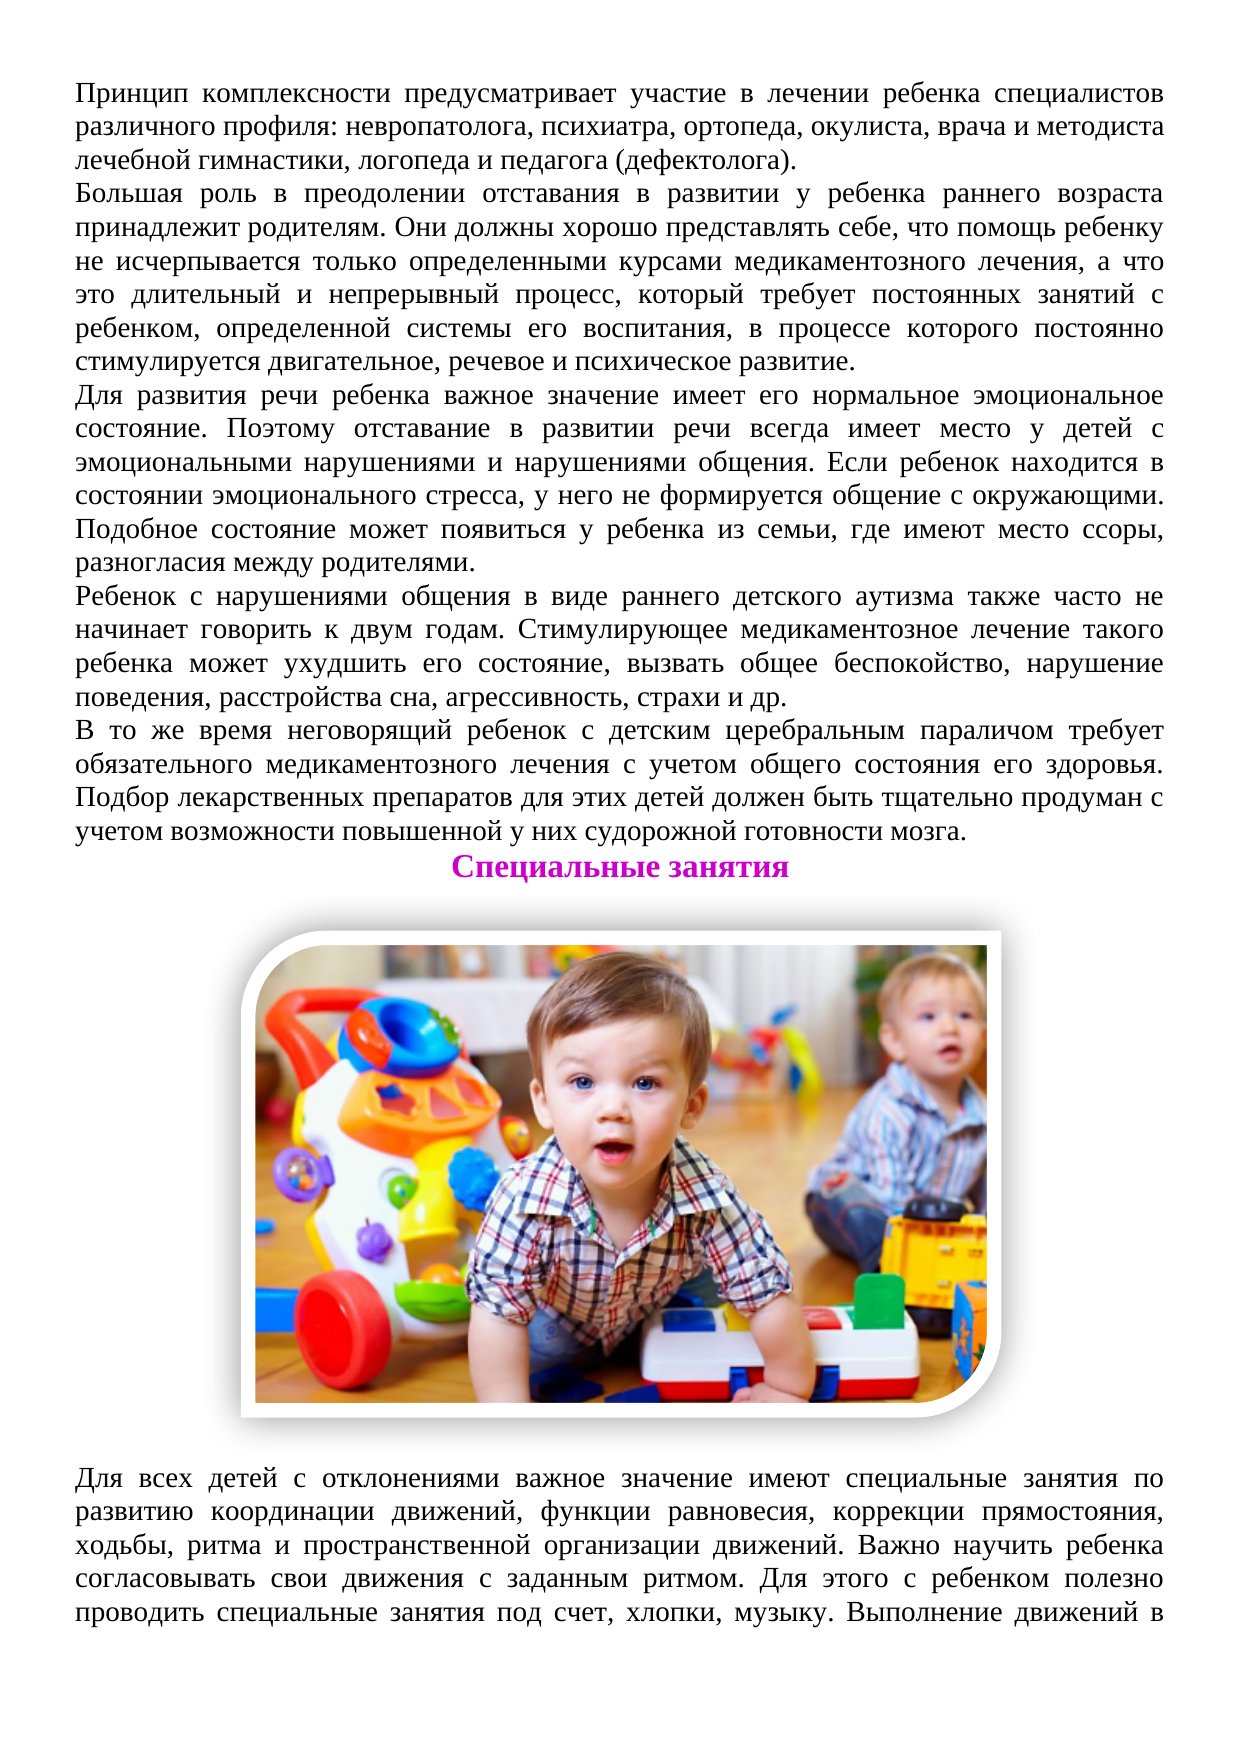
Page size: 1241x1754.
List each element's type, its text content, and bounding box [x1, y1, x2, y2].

text В то же время неговорящий ребенок с детским церебральным параличом требует обязательного медикаментозного лечения с учетом общего состояния его здоровья. Подбор лекарственных препаратов для этих детей должен быть тщательно продуман с учетом возможности повышенной у них судорожной готовности мозга. [75, 712, 1165, 846]
text Большая роль в преодолении отставания в развитии у ребенка раннего возраста принадлежит родителям. Они должны хорошо представлять себе, что помощь ребенку не исчерпывается только определенными курсами медикаментозного лечения, а что это длительный и непрерывный процесс, который требует постоянных занятий с ребенком, определенной системы его воспитания, в процессе которого постоянно стимулируется двигательное, речевое и психическое развитие. [75, 176, 1165, 377]
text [75, 1460, 1165, 1628]
text Принцип комплексности предусматривает участие в лечении ребенка специалистов различного профиля: невропатолога, психиатра, ортопеда, окулиста, врача и методиста лечебной гимнастики, логопеда и педагога (дефектолога). [75, 75, 1165, 176]
picture [256, 946, 986, 1403]
text Ребенок с нарушениями общения в виде раннего детского аутизма также часто не начинает говорить к двум годам. Стимулирующее медикаментозное лечение такого ребенка может ухудшить его состояние, вызвать общее беспокойство, нарушение поведения, расстройства сна, агрессивность, страхи и др. [75, 578, 1165, 712]
text Для развития речи ребенка важное значение имеет его нормальное эмоциональное состояние. Поэтому отставание в развитии речи всегда имеет место у детей с эмоциональными нарушениями и нарушениями общения. Если ребенок находится в состоянии эмоционального стресса, у него не формируется общение с окружающими. Подобное состояние может появиться у ребенка из семьи, где имеют место ссоры, разногласия между родителями. [75, 377, 1165, 578]
